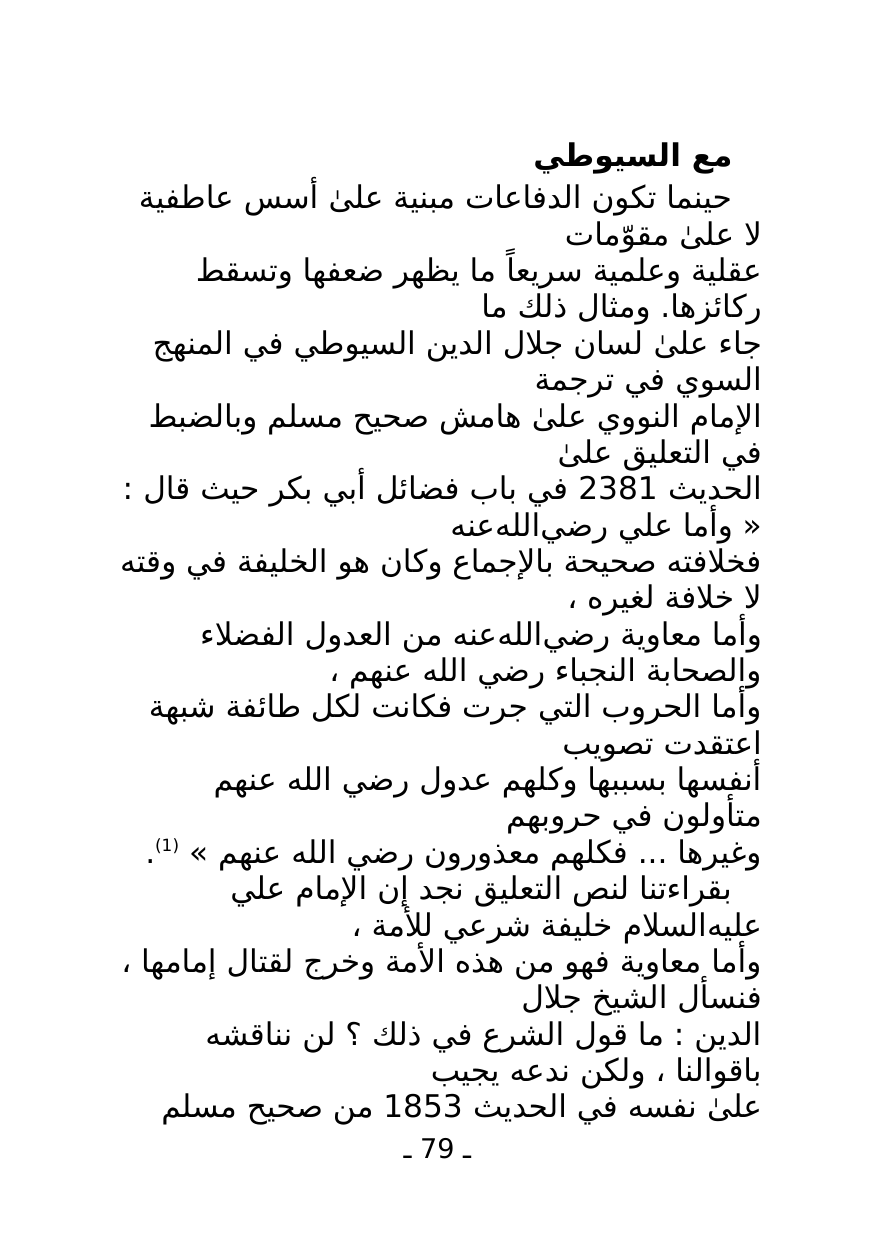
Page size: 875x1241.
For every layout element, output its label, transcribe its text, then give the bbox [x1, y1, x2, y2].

text مع السيوطي [112, 137, 762, 173]
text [112, 871, 762, 1125]
text حينما تكون الدفاعات مبنية علىٰ أسس عاطفية لا علىٰ مقوّمات عقلية وعلمية سريعاً ما يظهر ضعفها وتسقط ركائزها. ومثال ذلك ما جاء علىٰ لسان جلال الدين السيوطي في المنهج السوي في ترجمة الإمام النووي علىٰ هامش صحيح مسلم وبالضبط في التعليق علىٰ الحديث 2381 في باب فضائل أبي بكر حيث قال : « وأما علي رضي‌الله‌عنه فخلافته صحيحة بالإجماع وكان هو الخليفة في وقته لا خلافة لغيره ، وأما معاوية رضي‌الله‌عنه من العدول الفضلاء والصحابة النجباء رضي الله عنهم ، وأما الحروب التي جرت فكانت لكل طائفة شبهة اعتقدت تصويب أنفسها بسببها وكلهم عدول رضي الله عنهم متأولون في حروبهم وغيرها ... فكلهم معذورون رضي الله عنهم » (1). [112, 180, 762, 871]
